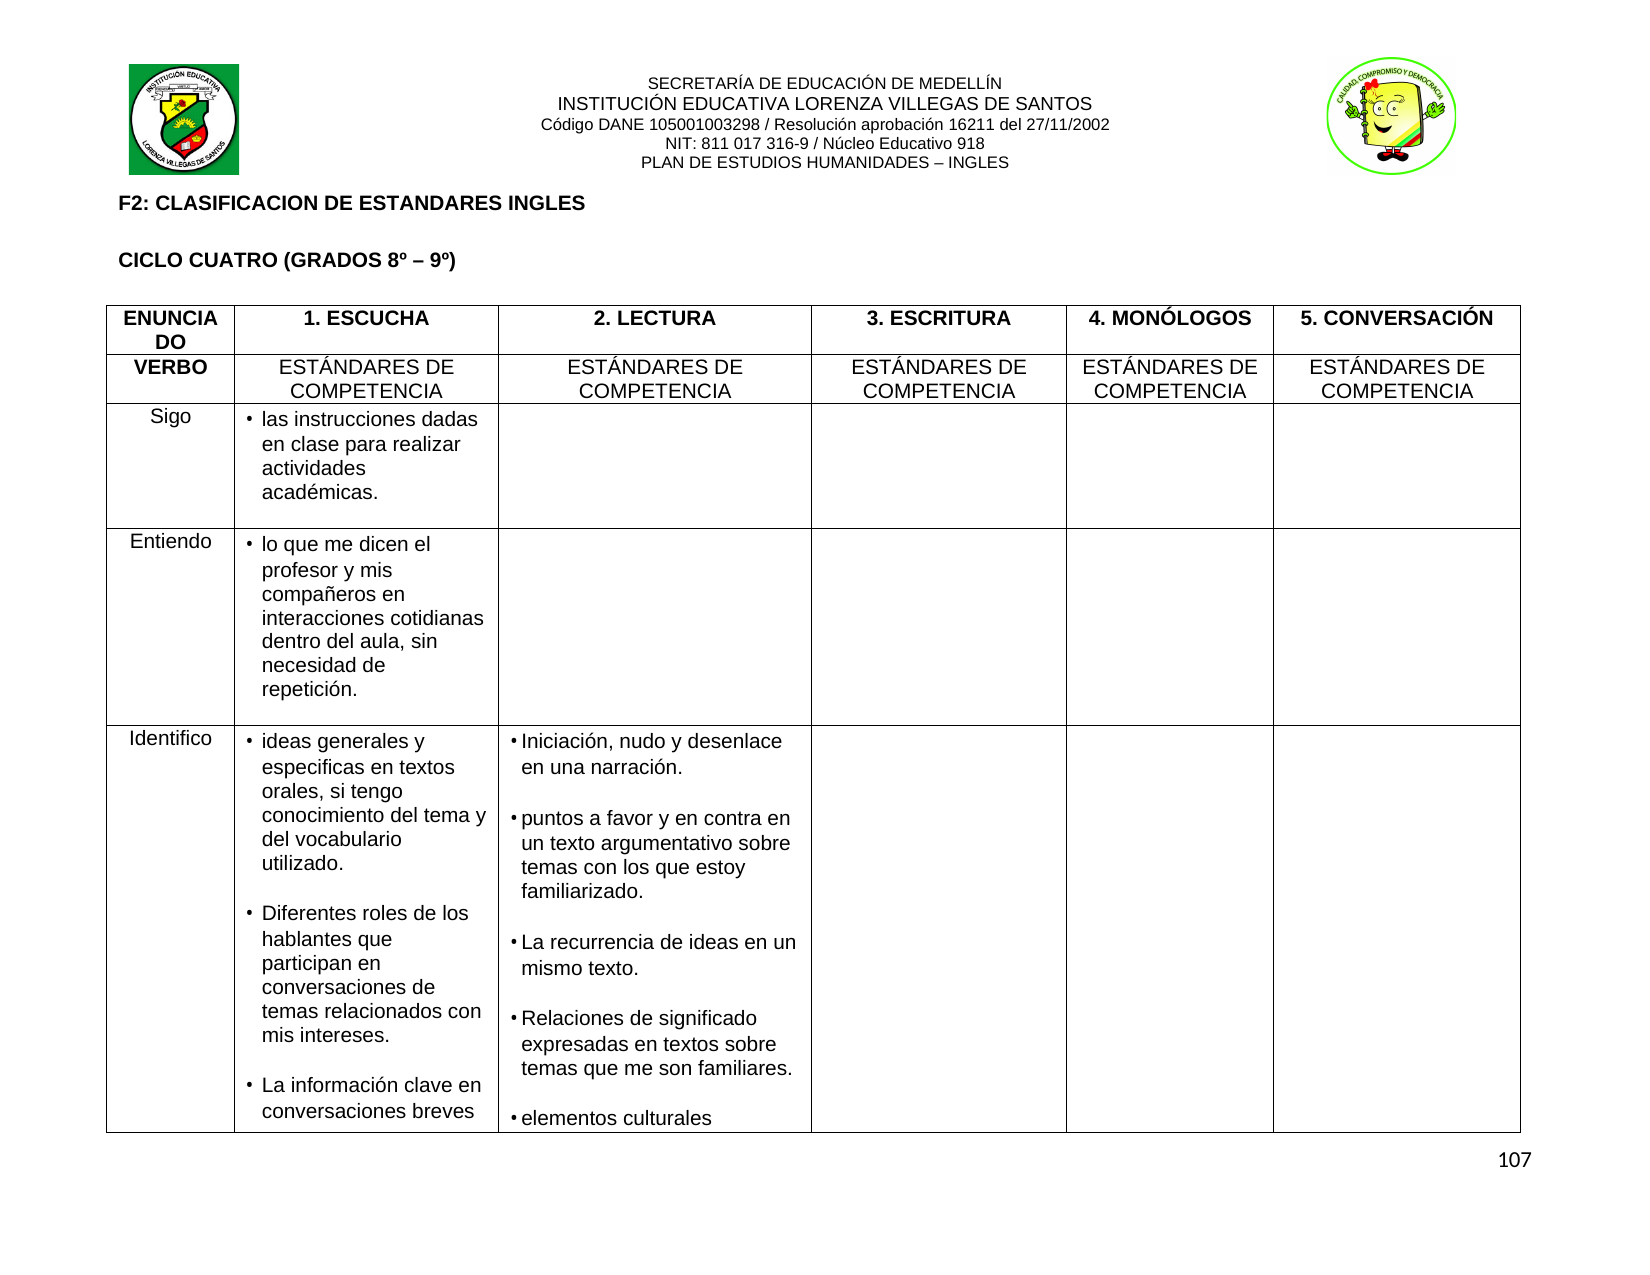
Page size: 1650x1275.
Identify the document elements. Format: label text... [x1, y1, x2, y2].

table_header ENUNCIADO [107, 306, 234, 354]
table_header 2. LECTURA [499, 306, 811, 354]
table_cell VERBO [107, 355, 234, 403]
picture [128, 64, 240, 175]
table_cell [499, 404, 811, 528]
table_cell [1067, 529, 1273, 725]
table_cell [1067, 404, 1273, 528]
table_cell [1067, 726, 1273, 1132]
table_header 4. MONÓLOGOS [1067, 306, 1273, 354]
table_cell ESTÁNDARES DE COMPETENCIA [1067, 355, 1273, 403]
table_cell [1274, 726, 1520, 1132]
text CICLO CUATRO (GRADOS 8º – 9º) [118, 248, 1532, 272]
table_cell Identifico [107, 726, 234, 1132]
table_cell Sigo [107, 404, 234, 528]
table_header 1. ESCUCHA [235, 306, 498, 354]
table_cell ESTÁNDARES DE COMPETENCIA [235, 355, 498, 403]
table_cell [499, 529, 811, 725]
table_cell [812, 404, 1066, 528]
table_cell [1274, 404, 1520, 528]
table_cell las instrucciones dadas en clase para realizar actividades académicas. [235, 404, 498, 528]
table_header 3. ESCRITURA [812, 306, 1066, 354]
table_cell ESTÁNDARES DE COMPETENCIA [499, 355, 811, 403]
table_cell ESTÁNDARES DE COMPETENCIA [812, 355, 1066, 403]
table_cell Entiendo [107, 529, 234, 725]
table_header 5. CONVERSACIÓN [1274, 306, 1520, 354]
table_cell ESTÁNDARES DE COMPETENCIA [1274, 355, 1520, 403]
table_cell [1274, 529, 1520, 725]
table_cell [812, 529, 1066, 725]
table_cell [812, 726, 1066, 1132]
text F2: CLASIFICACION DE ESTANDARES INGLES [118, 191, 1532, 215]
table_cell lo que me dicen el profesor y mis compañeros en interacciones cotidianas dentro del aula, sin necesidad de repetición. [235, 529, 498, 725]
picture [1326, 57, 1457, 175]
